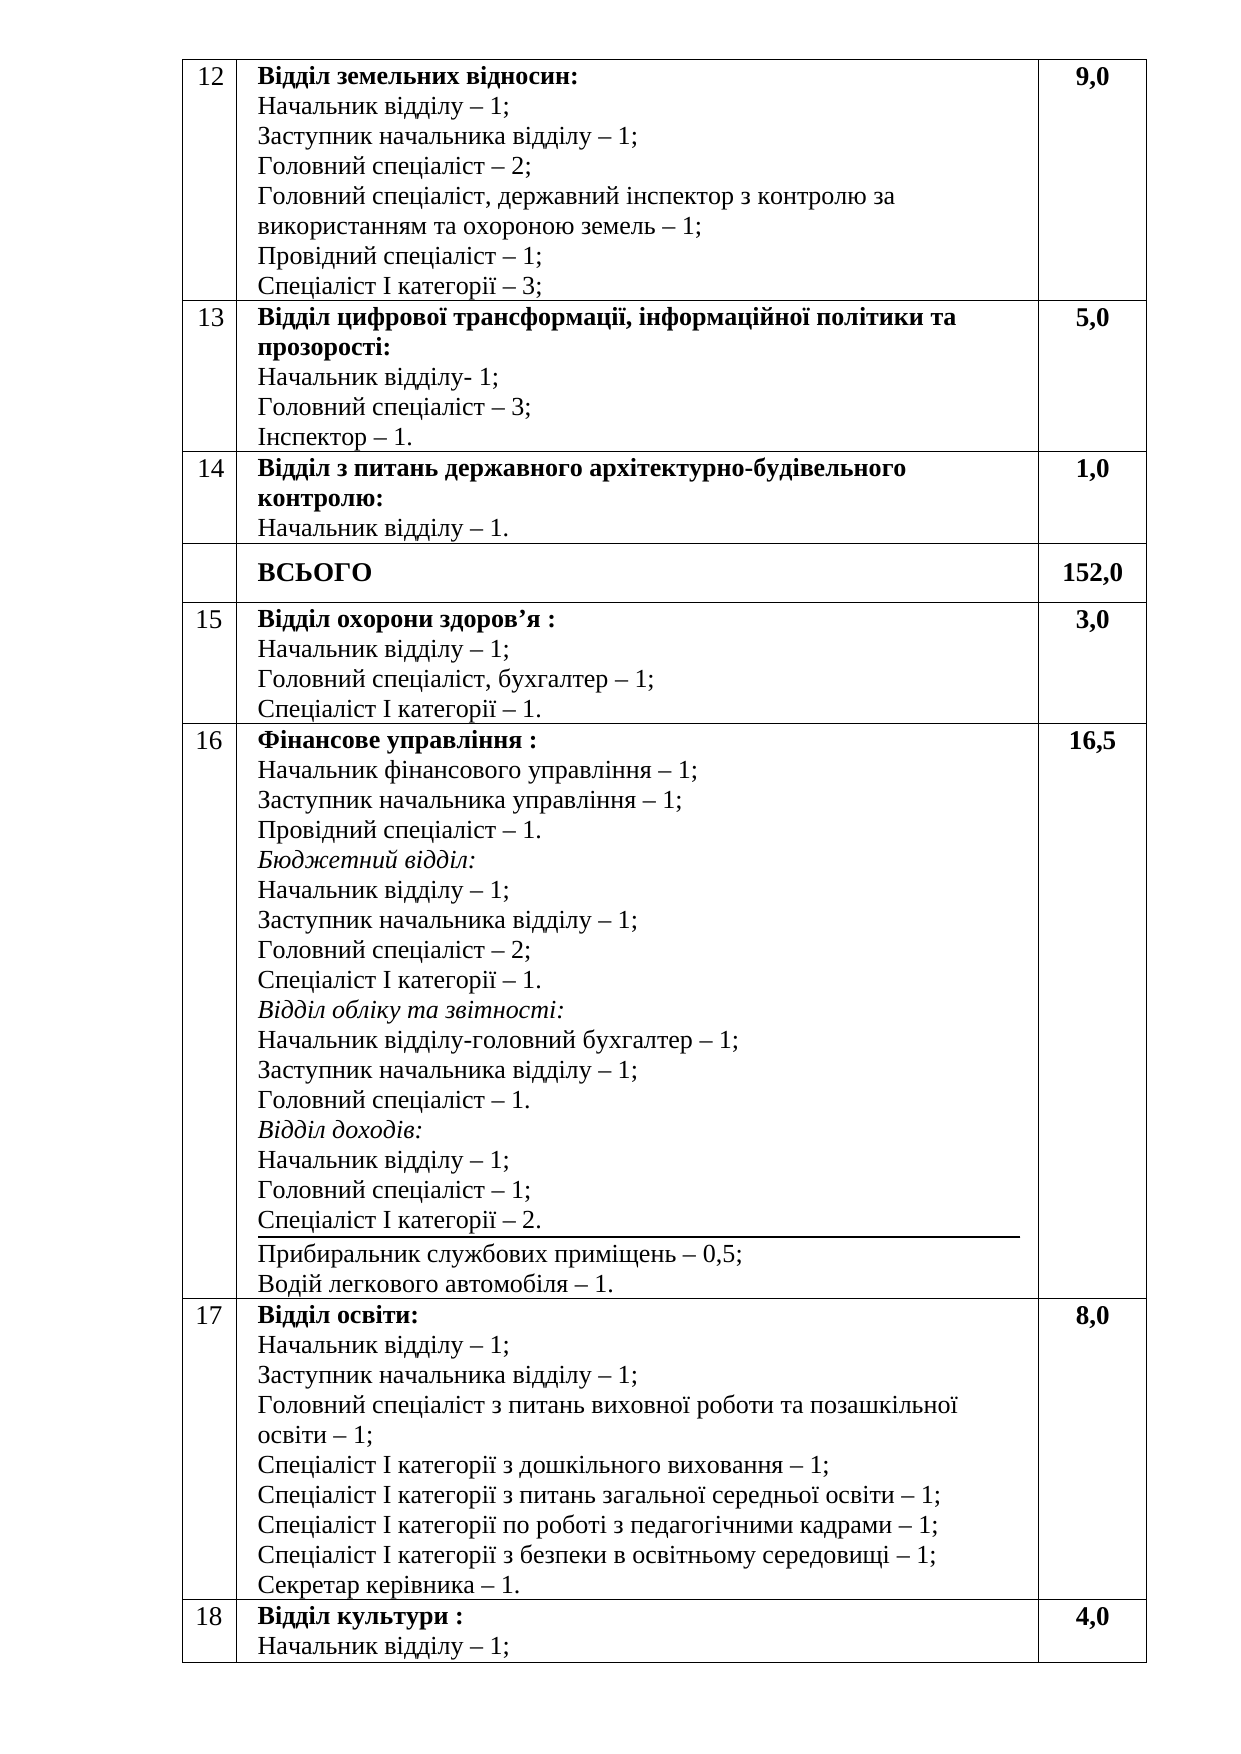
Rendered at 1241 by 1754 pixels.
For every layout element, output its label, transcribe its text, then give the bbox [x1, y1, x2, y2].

table_cell Фiнансове управлiння : Начальник фiнансового управлiння – 1; Заступник начальника управлiння – 1; Провiдний спецiалiст – 1. Бюджетний вiддiл: Начальник вiддiлу – 1; Заступник начальника вiддiлу – 1; Головний спецiалiст – 2; Спецiалiст I категорiї – 1. Вiддiл облiку та звiтностi: Начальник вiддiлу-головний бухгалтер – 1; Заступник начальника вiддiлу – 1; Головний спецiалiст – 1. Вiддiл доходiв: Начальник вiддiлу – 1; Головний спецiалiст – 1; Спецiалiст I категорiї – 2. Прибиральник службових примiщень – 0,5; Водiй легкового автомобiля – 1. [237, 724, 1038, 1298]
table_cell Вiддiл цифрової трансформації, iнформацiйної полiтики та прозорості: Начальник вiддiлу- 1; Головний спеціаліст – 3; Інспектор – 1. [237, 301, 1038, 451]
table_cell 17 [183, 1299, 236, 1599]
table_cell [183, 544, 236, 602]
table_cell 16 [183, 724, 236, 1298]
table_cell ВСЬОГО [237, 544, 1038, 602]
table_cell Відділ охорони здоров’я : Начальник відділу – 1; Головний спеціаліст, бухгалтер – 1; Спецiалiст I категорiї – 1. [237, 603, 1038, 723]
table_cell 3,0 [1039, 603, 1146, 723]
table_cell 9,0 [1039, 60, 1146, 300]
table_cell 4,0 [1039, 1600, 1146, 1662]
table_cell 13 [183, 301, 236, 451]
table_cell 1,0 [1039, 452, 1146, 543]
table_cell 18 [183, 1600, 236, 1662]
table_cell Відділ з питань державного архітектурно-будівельного контролю: Начальник відділу – 1. [237, 452, 1038, 543]
table_cell 8,0 [1039, 1299, 1146, 1599]
table_cell 12 [183, 60, 236, 300]
table_cell 5,0 [1039, 301, 1146, 451]
table_cell 14 [183, 452, 236, 543]
table_cell Вiддiл освiти: Начальник вiддiлу – 1; Заступник начальника вiддiлу – 1; Головний спецiалiст з питань виховної роботи та позашкiльної освiти – 1; Спецiалiст I категорiї з дошкiльного виховання – 1; Спецiалiст I категорiї з питань загальної середньої освiти – 1; Спецiалiст I категорiї по роботi з педагогiчними кадрами – 1; Спецiалiст I категорiї з безпеки в освітньому середовищі – 1; Секретар керiвника – 1. [237, 1299, 1038, 1599]
table_cell Вiддiл земельних вiдносин: Начальник вiддiлу – 1; Заступник начальника вiддiлу – 1; Головний спецiалiст – 2; Головний спеціаліст, державний інспектор з контролю за використанням та охороною земель – 1; Провiдний спецiалiст – 1; Спецiалiст I категорiї – 3; [237, 60, 1038, 300]
table_cell 16,5 [1039, 724, 1146, 1298]
table_cell 15 [183, 603, 236, 723]
table_cell 152,0 [1039, 544, 1146, 602]
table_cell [237, 1600, 1038, 1662]
